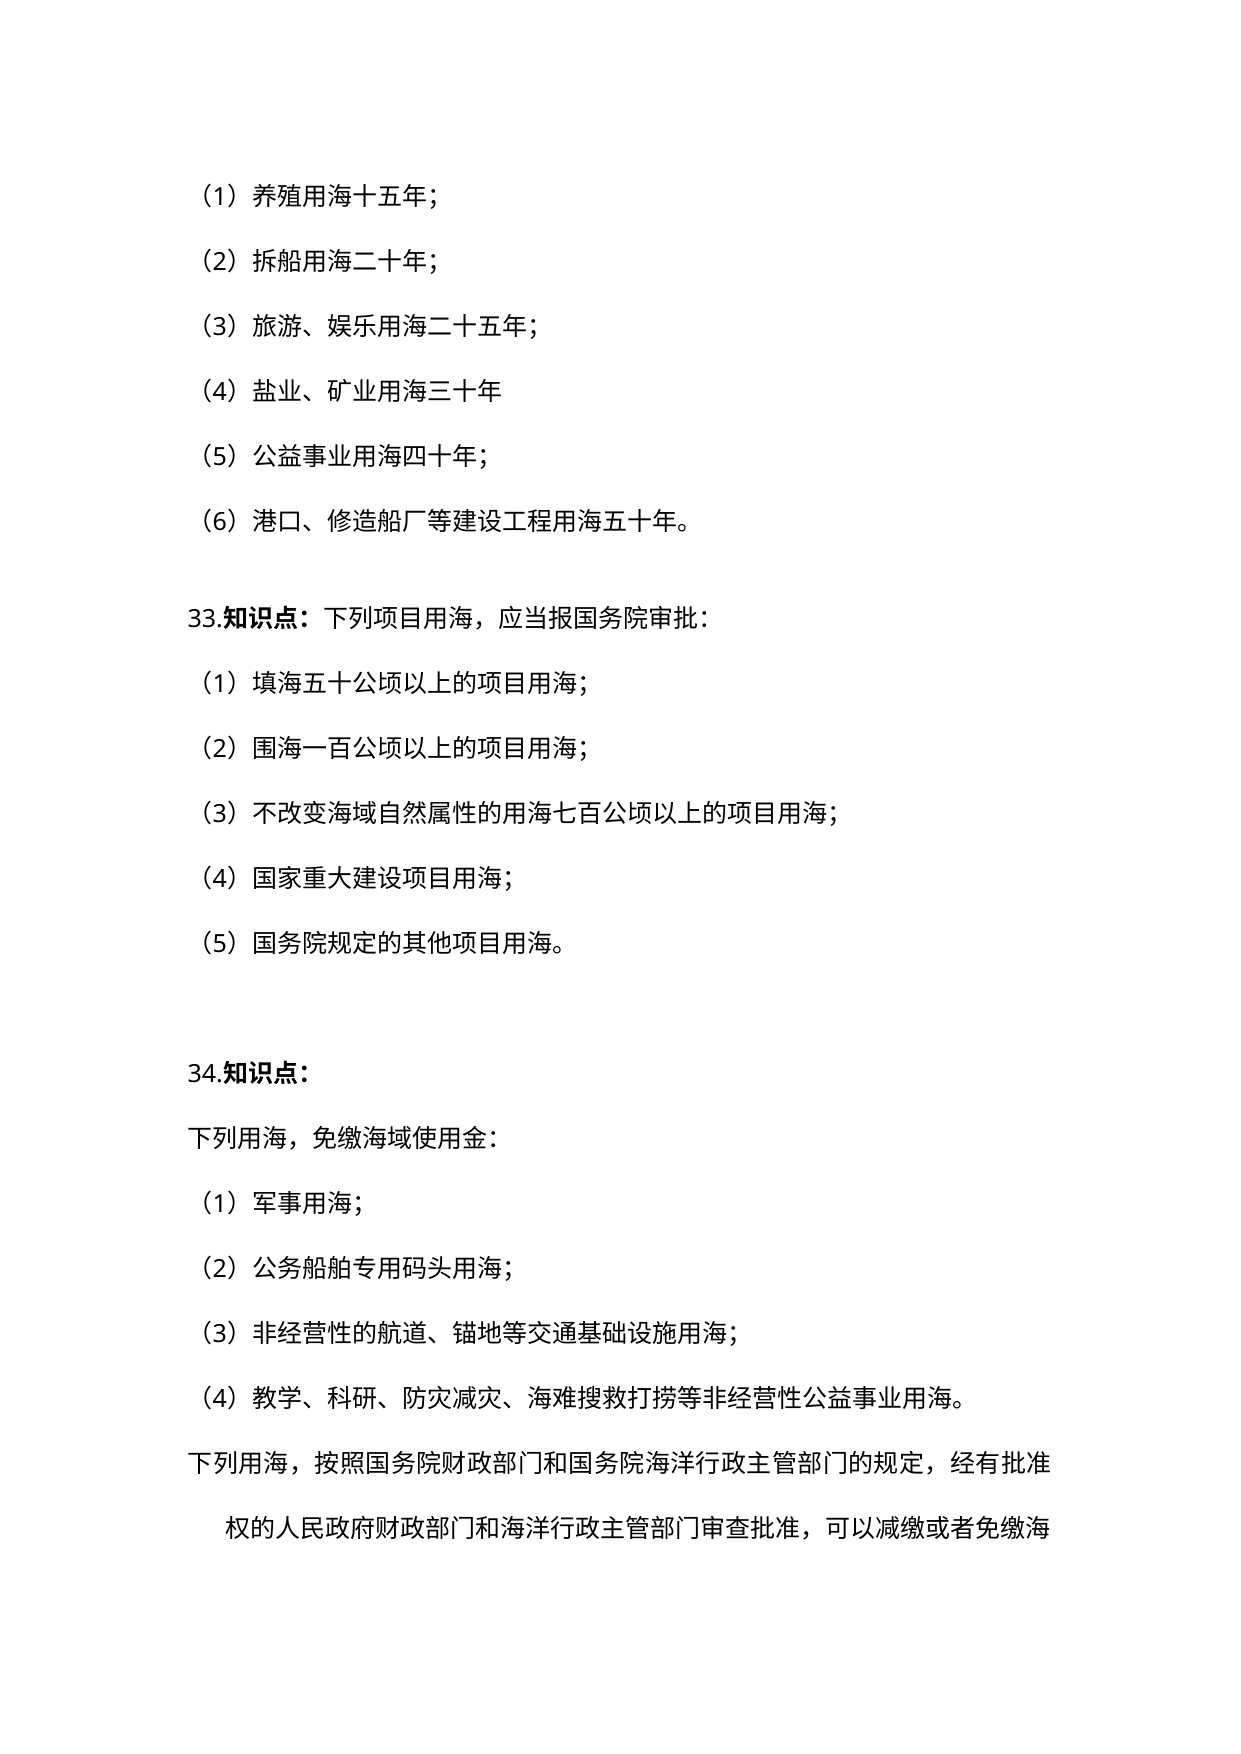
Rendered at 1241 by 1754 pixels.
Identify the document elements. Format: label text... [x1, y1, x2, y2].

text （3）旅游、娱乐用海二十五年； [187, 292, 1053, 357]
text 下列用海，免缴海域使用金： [187, 1104, 1053, 1169]
text 33.知识点：下列项目用海，应当报国务院审批： [187, 584, 1053, 649]
text （2）拆船用海二十年； [187, 227, 1053, 292]
text （3）不改变海域自然属性的用海七百公顷以上的项目用海； [187, 779, 1053, 844]
text （1）军事用海； [187, 1169, 1053, 1234]
text 34.知识点： [187, 1039, 1053, 1104]
text （4）盐业、矿业用海三十年 [187, 357, 1053, 422]
text （2）围海一百公顷以上的项目用海； [187, 714, 1053, 779]
text （4）教学、科研、防灾减灾、海难搜救打捞等非经营性公益事业用海。 [187, 1364, 1053, 1429]
text （2）公务船舶专用码头用海； [187, 1234, 1053, 1299]
text （4）国家重大建设项目用海； [187, 844, 1053, 909]
text （6）港口、修造船厂等建设工程用海五十年。 [187, 487, 1053, 552]
text （1）养殖用海十五年； [187, 162, 1053, 227]
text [187, 1429, 1053, 1559]
text （1）填海五十公顷以上的项目用海； [187, 649, 1053, 714]
text （3）非经营性的航道、锚地等交通基础设施用海； [187, 1299, 1053, 1364]
text （5）国务院规定的其他项目用海。 [187, 909, 1053, 974]
text （5）公益事业用海四十年； [187, 422, 1053, 487]
